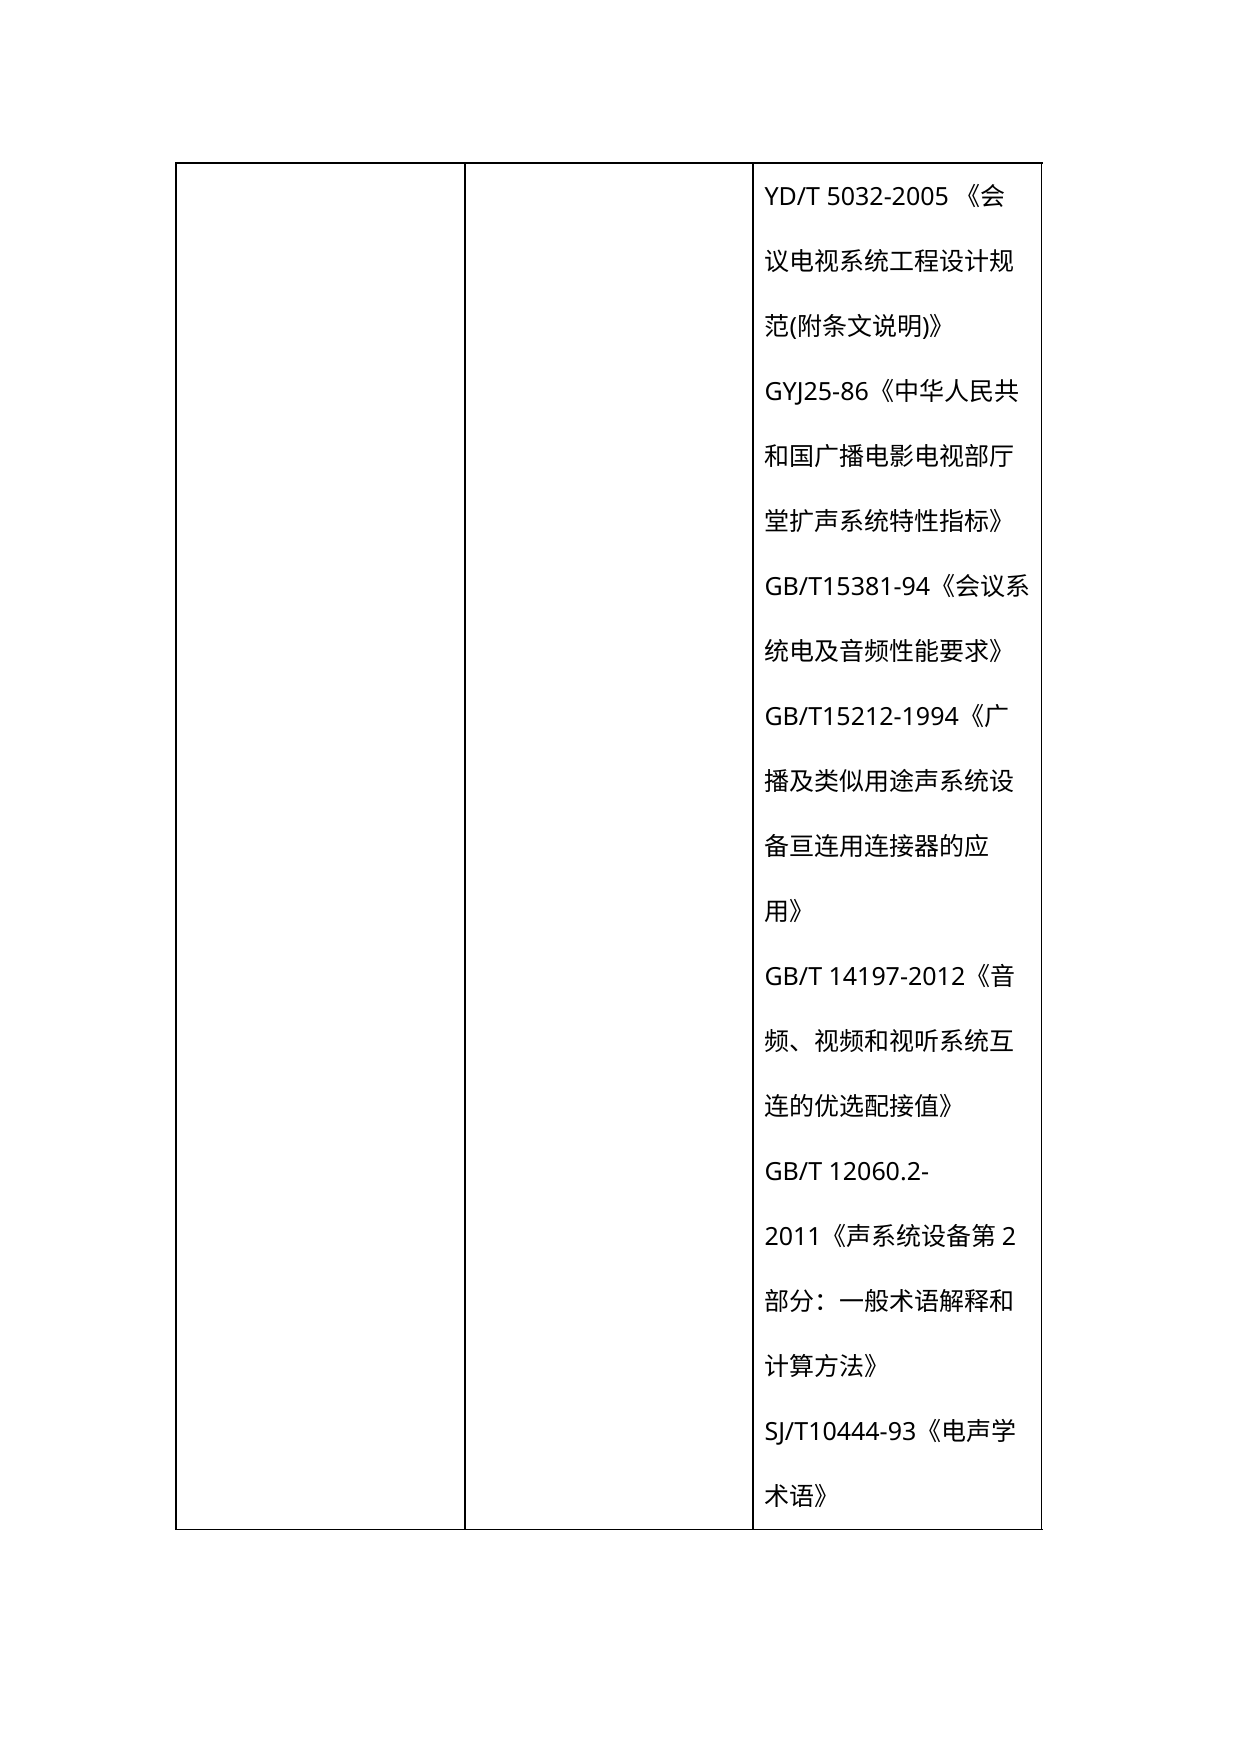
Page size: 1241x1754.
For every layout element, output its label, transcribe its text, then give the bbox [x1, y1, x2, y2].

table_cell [754, 164, 1041, 1528]
table_cell 3 [177, 164, 464, 1528]
table_cell [466, 164, 752, 1528]
